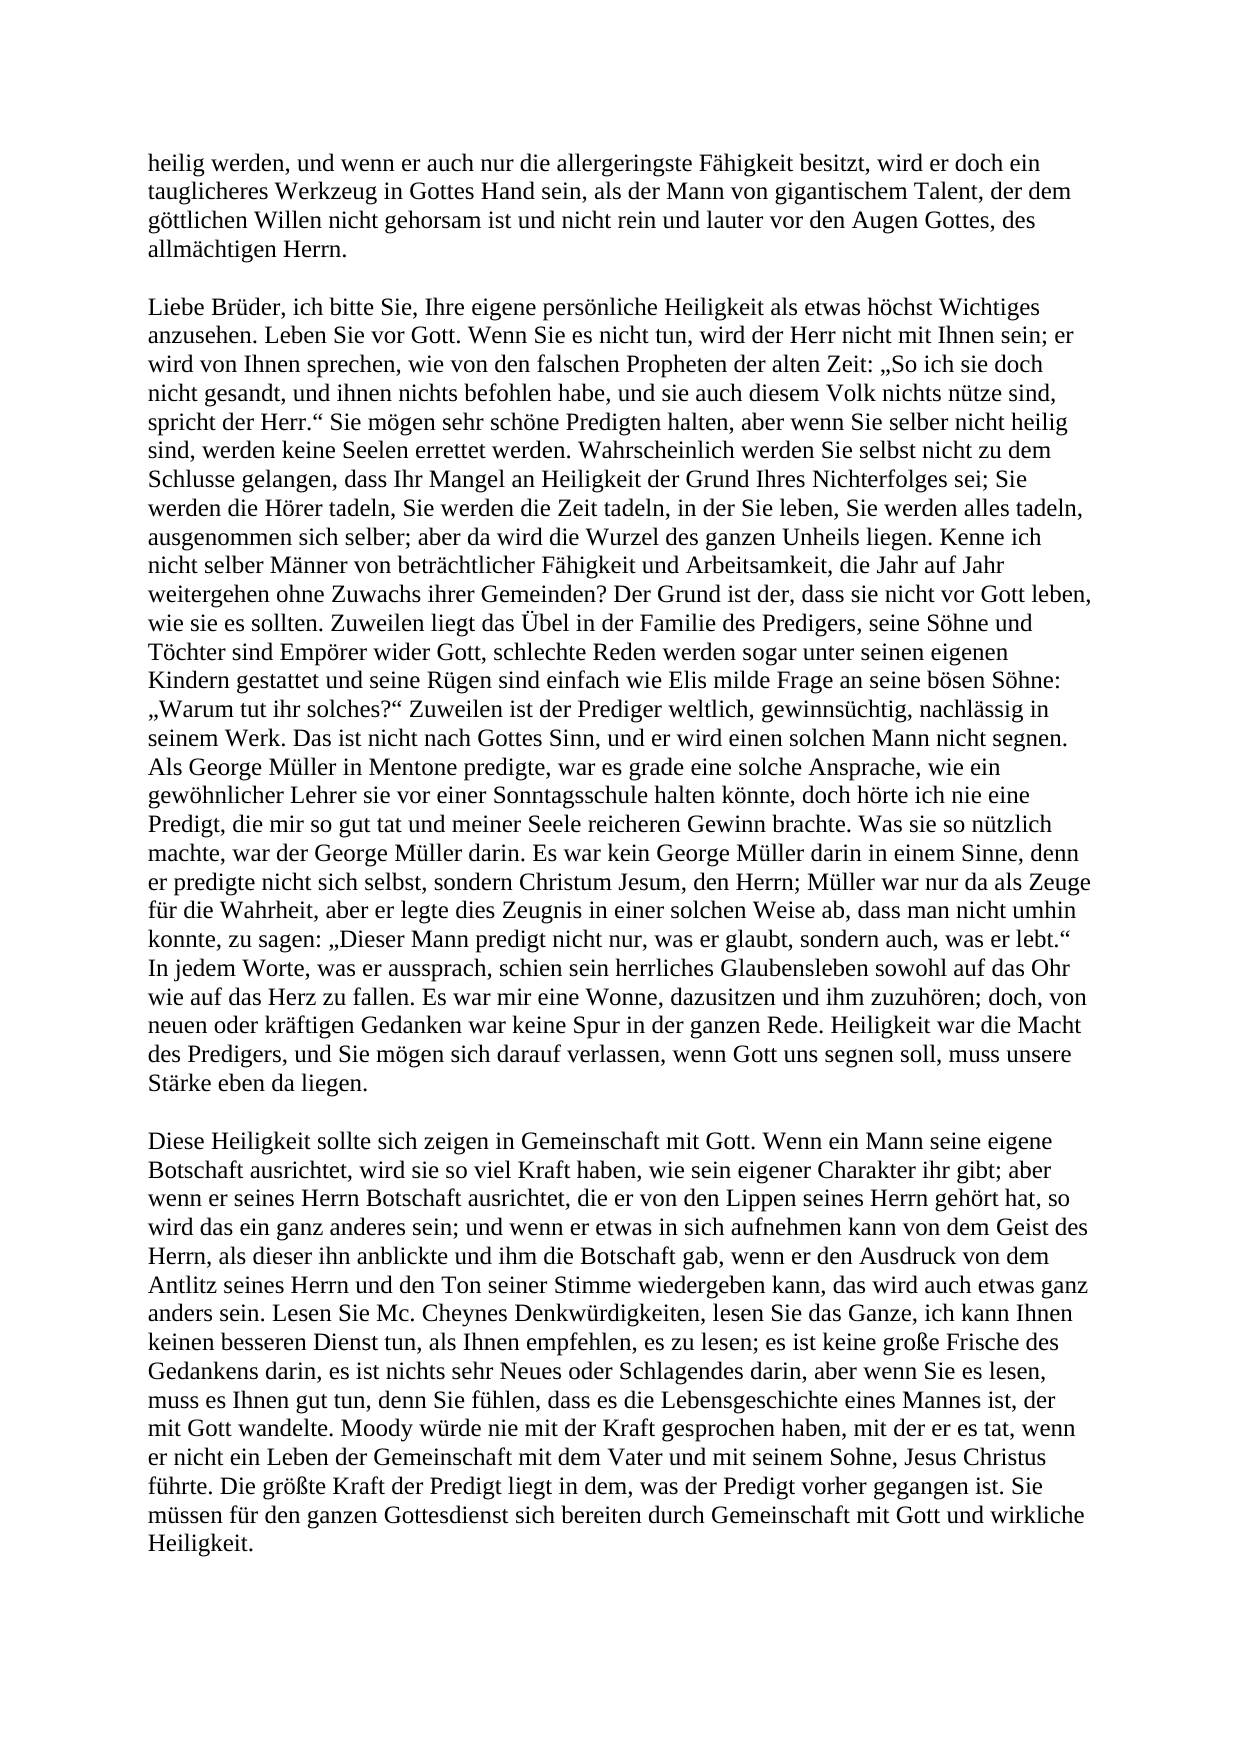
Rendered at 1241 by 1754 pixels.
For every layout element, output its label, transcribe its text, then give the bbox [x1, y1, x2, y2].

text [148, 148, 1093, 263]
text Liebe Brüder, ich bitte Sie, Ihre eigene persönliche Heiligkeit als etwas höchst Wichtiges anzusehen. Leben Sie vor Gott. Wenn Sie es nicht tun, wird der Herr nicht mit Ihnen sein; er wird von Ihnen sprechen, wie von den falschen Propheten der alten Zeit: „So ich sie doch nicht gesandt, und ihnen nichts befohlen habe, und sie auch diesem Volk nichts nütze sind, spricht der Herr.“ Sie mögen sehr schöne Predigten halten, aber wenn Sie selber nicht heilig sind, werden keine Seelen errettet werden. Wahrscheinlich werden Sie selbst nicht zu dem Schlusse gelangen, dass Ihr Mangel an Heiligkeit der Grund Ihres Nichterfolges sei; Sie werden die Hörer tadeln, Sie werden die Zeit tadeln, in der Sie leben, Sie werden alles tadeln, ausgenommen sich selber; aber da wird die Wurzel des ganzen Unheils liegen. Kenne ich nicht selber Männer von beträchtlicher Fähigkeit und Arbeitsamkeit, die Jahr auf Jahr weitergehen ohne Zuwachs ihrer Gemeinden? Der Grund ist der, dass sie nicht vor Gott leben, wie sie es sollten. Zuweilen liegt das Übel in der Familie des Predigers, seine Söhne und Töchter sind Empörer wider Gott, schlechte Reden werden sogar unter seinen eigenen Kindern gestattet und seine Rügen sind einfach wie Elis milde Frage an seine bösen Söhne: „Warum tut ihr solches?“ Zuweilen ist der Prediger weltlich, gewinnsüchtig, nachlässig in seinem Werk. Das ist nicht nach Gottes Sinn, und er wird einen solchen Mann nicht segnen. Als George Müller in Mentone predigte, war es grade eine solche Ansprache, wie ein gewöhnlicher Lehrer sie vor einer Sonntagsschule halten könnte, doch hörte ich nie eine Predigt, die mir so gut tat und meiner Seele reicheren Gewinn brachte. Was sie so nützlich machte, war der George Müller darin. Es war kein George Müller darin in einem Sinne, denn er predigte nicht sich selbst, sondern Christum Jesum, den Herrn; Müller war nur da als Zeuge für die Wahrheit, aber er legte dies Zeugnis in einer solchen Weise ab, dass man nicht umhin konnte, zu sagen: „Dieser Mann predigt nicht nur, was er glaubt, sondern auch, was er lebt.“ In jedem Worte, was er aussprach, schien sein herrliches Glaubensleben sowohl auf das Ohr wie auf das Herz zu fallen. Es war mir eine Wonne, dazusitzen und ihm zuzuhören; doch, von neuen oder kräftigen Gedanken war keine Spur in der ganzen Rede. Heiligkeit war die Macht des Predigers, und Sie mögen sich darauf verlassen, wenn Gott uns segnen soll, muss unsere Stärke eben da liegen. [148, 292, 1093, 1097]
text Diese Heiligkeit sollte sich zeigen in Gemeinschaft mit Gott. Wenn ein Mann seine eigene Botschaft ausrichtet, wird sie so viel Kraft haben, wie sein eigener Charakter ihr gibt; aber wenn er seines Herrn Botschaft ausrichtet, die er von den Lippen seines Herrn gehört hat, so wird das ein ganz anderes sein; und wenn er etwas in sich aufnehmen kann von dem Geist des Herrn, als dieser ihn anblickte und ihm die Botschaft gab, wenn er den Ausdruck von dem Antlitz seines Herrn und den Ton seiner Stimme wiedergeben kann, das wird auch etwas ganz anders sein. Lesen Sie Mc. Cheynes Denkwürdigkeiten, lesen Sie das Ganze, ich kann Ihnen keinen besseren Dienst tun, als Ihnen empfehlen, es zu lesen; es ist keine große Frische des Gedankens darin, es ist nichts sehr Neues oder Schlagendes darin, aber wenn Sie es lesen, muss es Ihnen gut tun, denn Sie fühlen, dass es die Lebensgeschichte eines Mannes ist, der mit Gott wandelte. Moody würde nie mit der Kraft gesprochen haben, mit der er es tat, wenn er nicht ein Leben der Gemeinschaft mit dem Vater und mit seinem Sohne, Jesus Christus führte. Die größte Kraft der Predigt liegt in dem, was der Predigt vorher gegangen ist. Sie müssen für den ganzen Gottesdienst sich bereiten durch Gemeinschaft mit Gott und wirkliche Heiligkeit. [148, 1126, 1093, 1557]
